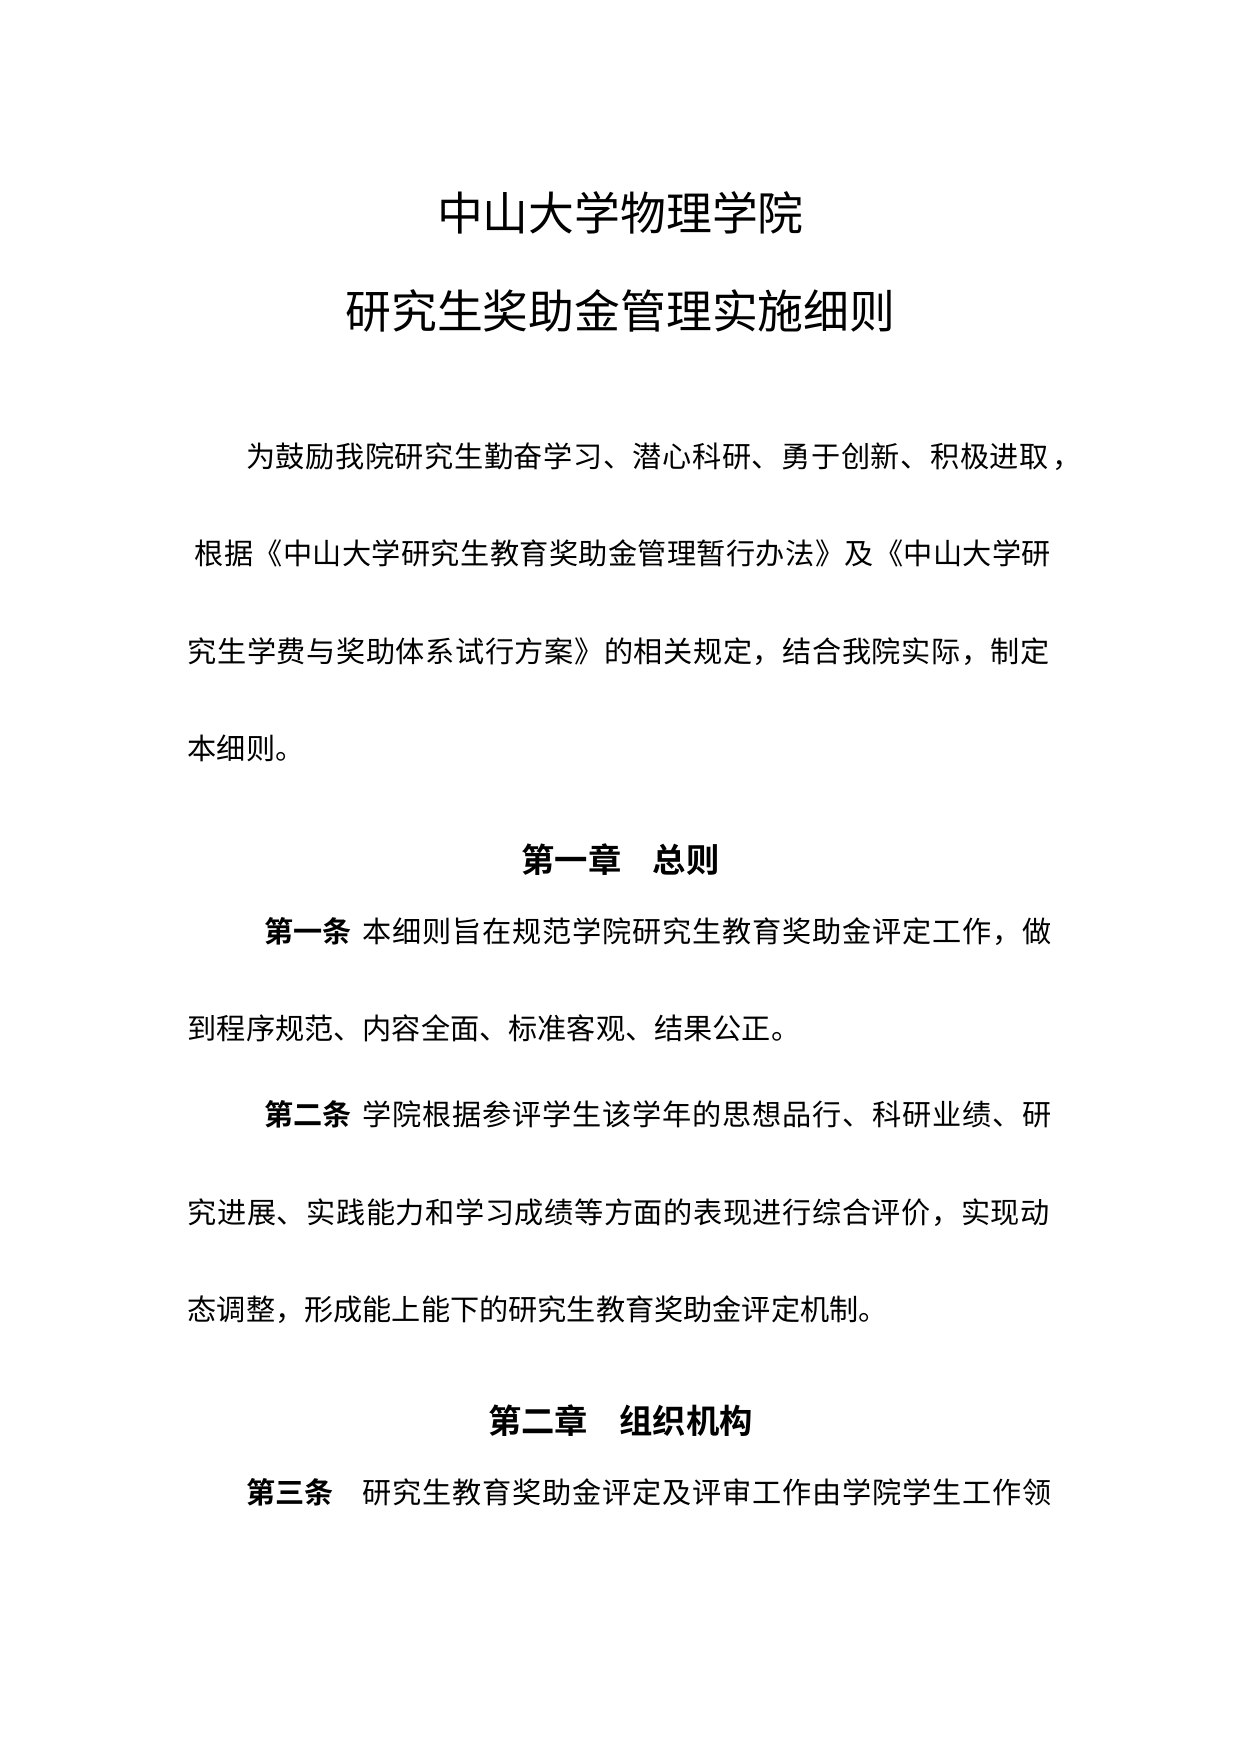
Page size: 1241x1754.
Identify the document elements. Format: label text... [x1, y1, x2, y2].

text 为鼓励我院研究生勤奋学习、潜心科研、勇于创新、积极进取， 根据《中山大学研究生教育奖助金管理暂行办法》及《中山大学研究生学费与奖助体系试行方案》的相关规定，结合我院实际，制定本细则。 [187, 422, 1053, 779]
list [187, 1458, 1053, 1523]
text 研究生奖助金管理实施细则 [187, 259, 1053, 357]
list 学院根据参评学生该学年的思想品行、科研业绩、研究进展、实践能力和学习成绩等方面的表现进行综合评价，实现动态调整，形成能上能下的研究生教育奖助金评定机制。 [187, 1081, 1053, 1341]
text 中山大学物理学院 [187, 162, 1053, 259]
list 本细则旨在规范学院研究生教育奖助金评定工作，做到程序规范、内容全面、标准客观、结果公正。 [187, 897, 1053, 1059]
title 总则 [187, 826, 1053, 891]
title 组织机构 [187, 1387, 1053, 1452]
